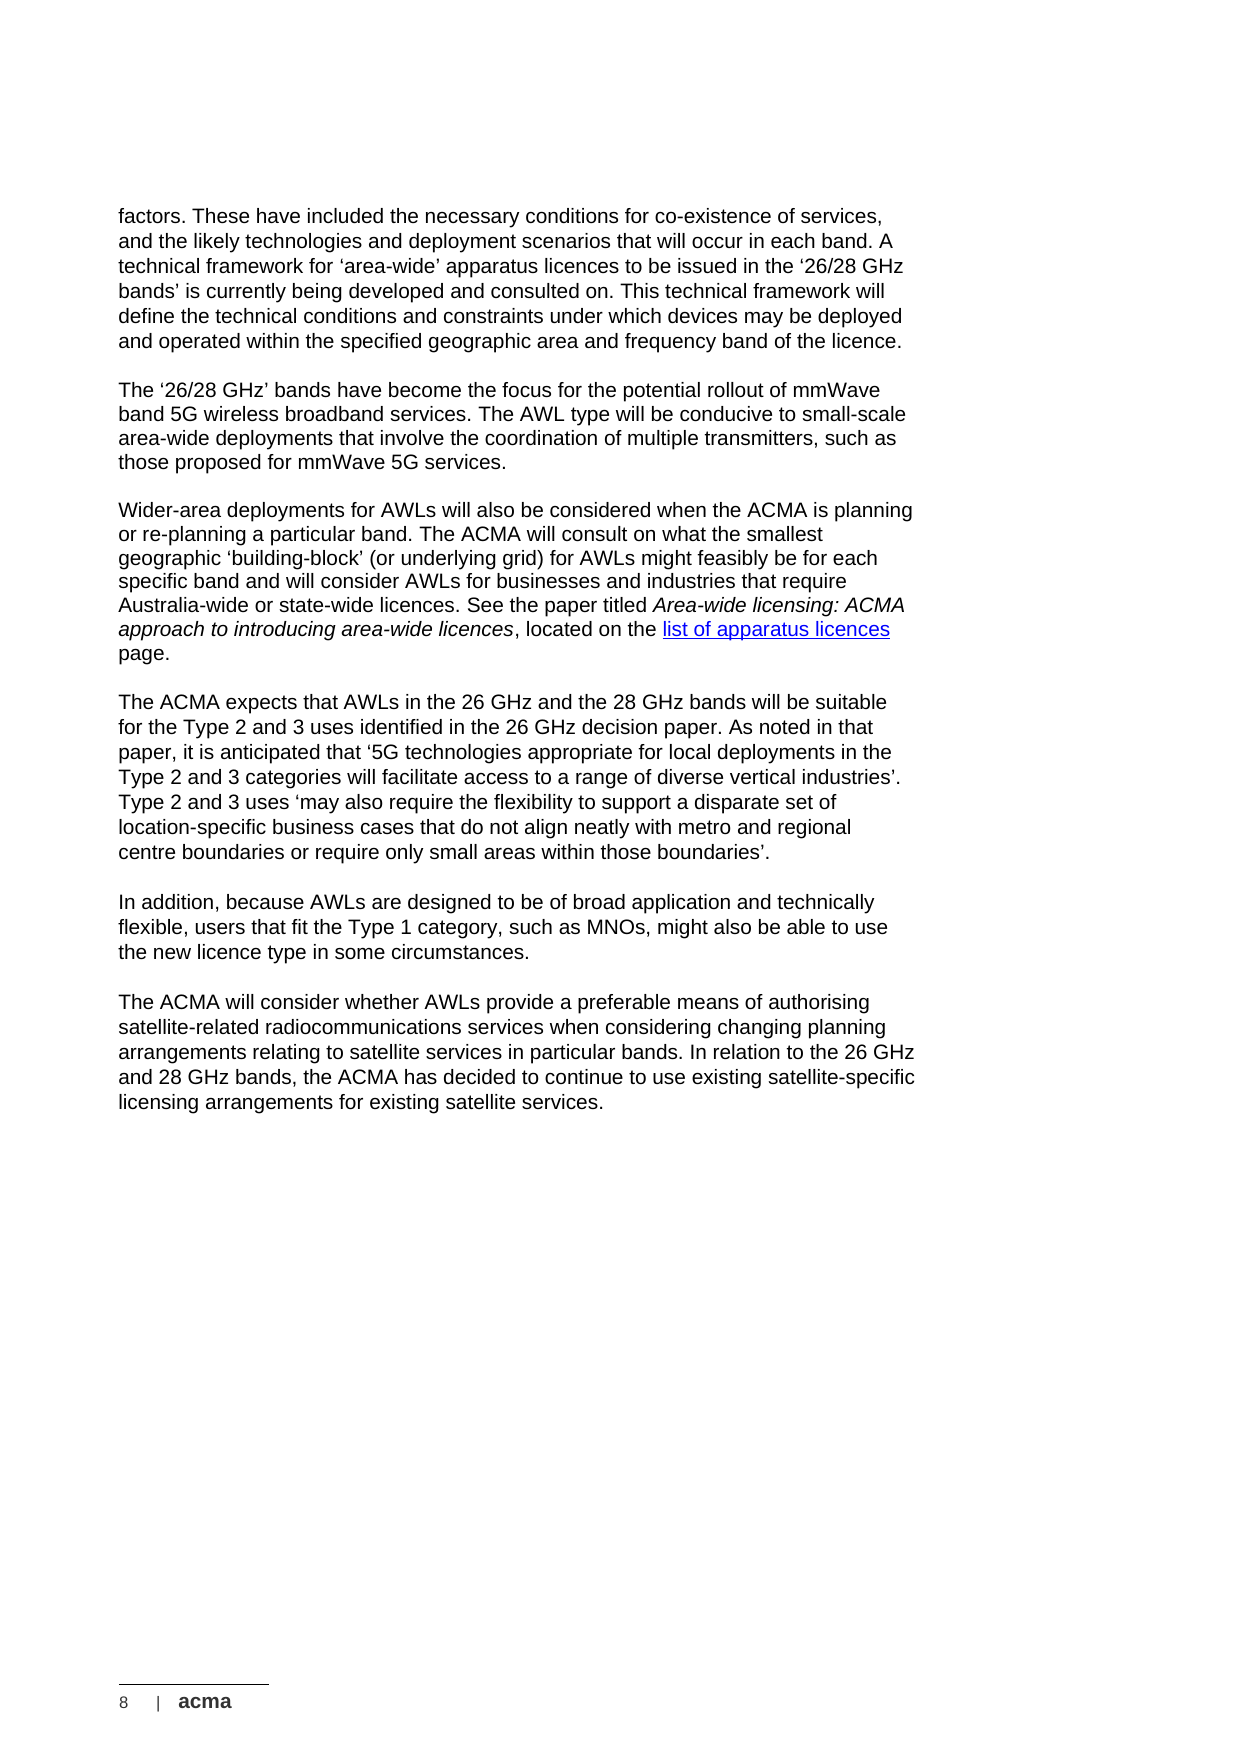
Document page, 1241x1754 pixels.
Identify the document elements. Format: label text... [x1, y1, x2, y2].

text The ‘26/28 GHz’ bands have become the focus for the potential rollout of mmWave band 5G wireless broadband services. The AWL type will be conducive to small-scale area-wide deployments that involve the coordination of multiple transmitters, such as those proposed for mmWave 5G services. [118, 378, 917, 473]
text Wider-area deployments for AWLs will also be considered when the ACMA is planning or re-planning a particular band. The ACMA will consult on what the smallest geographic ‘building-block’ (or underlying grid) for AWLs might feasibly be for each specific band and will consider AWLs for businesses and industries that require Australia-wide or state-wide licences. See the paper titled Area-wide licensing: ACMA approach to introducing area-wide licences, located on the list of apparatus licences page. [118, 497, 917, 665]
text The ACMA will consider whether AWLs provide a preferable means of authorising satellite-related radiocommunications services when considering changing planning arrangements relating to satellite services in particular bands. In relation to the 26 GHz and 28 GHz bands, the ACMA has decided to continue to use existing satellite-specific licensing arrangements for existing satellite services. [118, 989, 917, 1114]
text In addition, because AWLs are designed to be of broad application and technically flexible, users that fit the Type 1 category, such as MNOs, might also be able to use the new licence type in some circumstances. [118, 889, 917, 964]
text The ACMA expects that AWLs in the 26 GHz and the 28 GHz bands will be suitable for the Type 2 and 3 uses identified in the 26 GHz decision paper. As noted in that paper, it is anticipated that ‘5G technologies appropriate for local deployments in the Type 2 and 3 categories will facilitate access to a range of diverse vertical industries’. Type 2 and 3 uses ‘may also require the flexibility to support a disparate set of location-specific business cases that do not align neatly with metro and regional centre boundaries or require only small areas within those boundaries’. [118, 689, 917, 864]
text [118, 203, 917, 353]
